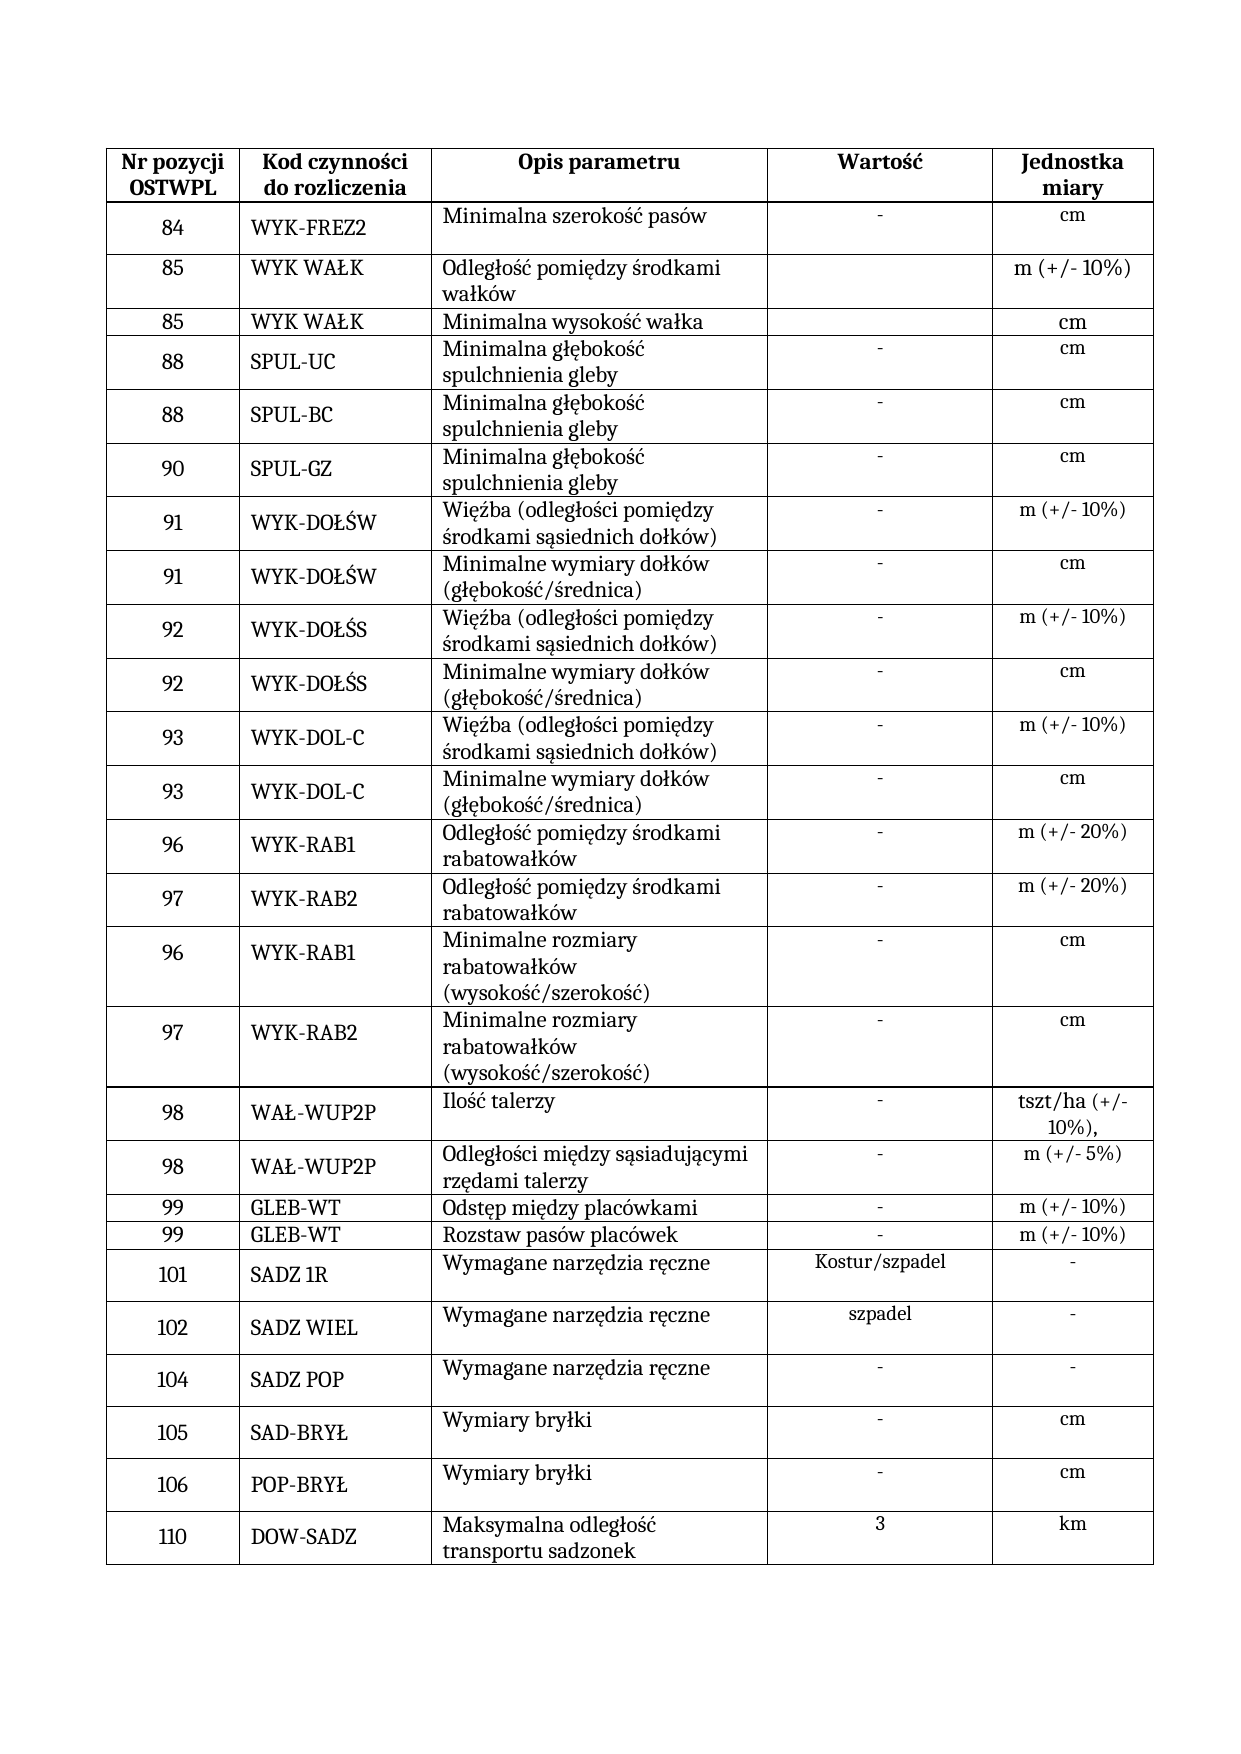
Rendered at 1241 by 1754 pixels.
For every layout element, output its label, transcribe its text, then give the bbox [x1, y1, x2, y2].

table_cell cm [993, 444, 1153, 496]
table_cell Minimalna szerokość pasów [432, 203, 767, 254]
table_cell cm [993, 551, 1153, 604]
table_cell - [768, 659, 992, 711]
table_cell 110 [107, 1512, 239, 1564]
table_cell 88 [107, 390, 239, 442]
table_cell SPUL-BC [240, 390, 431, 442]
table_cell Wymiary bryłki [432, 1407, 767, 1458]
table_cell szpadel [768, 1302, 992, 1353]
table_cell 97 [107, 874, 239, 926]
table_cell - [768, 203, 992, 254]
table_cell WYK-RAB1 [240, 820, 431, 872]
table_cell Odstęp między placówkami [432, 1195, 767, 1221]
table_cell - [768, 712, 992, 765]
table_cell 96 [107, 820, 239, 872]
table_cell 3 [768, 1512, 992, 1564]
table_header Kod czynności do rozliczenia [240, 149, 431, 201]
table_cell Kostur/szpadel [768, 1250, 992, 1301]
table_cell 85 [107, 309, 239, 335]
table_cell Więźba (odległości pomiędzy środkami sąsiednich dołków) [432, 497, 767, 550]
table_cell Wymagane narzędzia ręczne [432, 1355, 767, 1406]
table_cell Więźba (odległości pomiędzy środkami sąsiednich dołków) [432, 605, 767, 657]
table_cell cm [993, 927, 1153, 1006]
table_cell 91 [107, 497, 239, 550]
table_cell m (+/- 10%) [993, 497, 1153, 550]
table_cell 98 [107, 1141, 239, 1194]
table_cell Minimalne wymiary dołków (głębokość/średnica) [432, 766, 767, 819]
table_cell Minimalna głębokość spulchnienia gleby [432, 390, 767, 442]
table_cell Ilość talerzy [432, 1088, 767, 1140]
table_cell Odległości między sąsiadującymi rzędami talerzy [432, 1141, 767, 1194]
table_cell - [768, 766, 992, 819]
table_cell Minimalne rozmiary rabatowałków (wysokość/szerokość) [432, 1007, 767, 1086]
table_header Jednostka miary [993, 149, 1153, 201]
table_cell 93 [107, 766, 239, 819]
table_cell Minimalna głębokość spulchnienia gleby [432, 336, 767, 389]
table_cell - [993, 1302, 1153, 1353]
table_cell - [768, 336, 992, 389]
table_cell Odległość pomiędzy środkami rabatowałków [432, 874, 767, 926]
table_cell cm [993, 766, 1153, 819]
table_cell 99 [107, 1195, 239, 1221]
table_cell - [768, 444, 992, 496]
table_cell POP-BRYŁ [240, 1459, 431, 1511]
table_cell - [768, 605, 992, 657]
table_cell - [768, 1355, 992, 1406]
table_cell Minimalna głębokość spulchnienia gleby [432, 444, 767, 496]
table_cell [768, 255, 992, 307]
table_cell Wymagane narzędzia ręczne [432, 1250, 767, 1301]
table_cell Minimalne wymiary dołków (głębokość/średnica) [432, 551, 767, 604]
table_cell - [768, 551, 992, 604]
table_cell 96 [107, 927, 239, 1006]
table_cell SPUL-UC [240, 336, 431, 389]
table_cell 99 [107, 1222, 239, 1249]
table_cell - [768, 497, 992, 550]
table_cell cm [993, 336, 1153, 389]
table_cell - [768, 927, 992, 1006]
table_cell 90 [107, 444, 239, 496]
table_cell WYK-RAB2 [240, 874, 431, 926]
table_cell WAŁ-WUP2P [240, 1088, 431, 1140]
table_cell SADZ WIEL [240, 1302, 431, 1353]
table_cell WYK-DOŁŚW [240, 497, 431, 550]
table_cell SAD-BRYŁ [240, 1407, 431, 1458]
table_cell - [993, 1355, 1153, 1406]
table_cell m (+/- 20%) [993, 820, 1153, 872]
table_cell 92 [107, 659, 239, 711]
table_cell SADZ 1R [240, 1250, 431, 1301]
table_cell 98 [107, 1088, 239, 1140]
table_cell Minimalne wymiary dołków (głębokość/średnica) [432, 659, 767, 711]
table_cell WAŁ-WUP2P [240, 1141, 431, 1194]
table_header Nr pozycji OSTWPL [107, 149, 239, 201]
table_cell WYK-DOŁŚS [240, 659, 431, 711]
table_cell SPUL-GZ [240, 444, 431, 496]
table_cell WYK-DOL-C [240, 712, 431, 765]
table_cell Rozstaw pasów placówek [432, 1222, 767, 1249]
table_cell WYK-RAB2 [240, 1007, 431, 1086]
table_cell [768, 309, 992, 335]
table_cell 84 [107, 203, 239, 254]
table_cell - [768, 1222, 992, 1249]
table_cell - [768, 1007, 992, 1086]
table_cell Odległość pomiędzy środkami wałków [432, 255, 767, 307]
table_cell Minimalna wysokość wałka [432, 309, 767, 335]
table_cell GLEB-WT [240, 1195, 431, 1221]
table_cell WYK-FREZ2 [240, 203, 431, 254]
table_header Opis parametru [432, 149, 767, 201]
table_cell 104 [107, 1355, 239, 1406]
table_cell m (+/- 10%) [993, 1195, 1153, 1221]
table_cell Więźba (odległości pomiędzy środkami sąsiednich dołków) [432, 712, 767, 765]
table_cell - [768, 1195, 992, 1221]
table_cell 91 [107, 551, 239, 604]
table_cell tszt/ha (+/- 10%), [993, 1088, 1153, 1140]
table_cell - [768, 1088, 992, 1140]
table_cell m (+/- 10%) [993, 712, 1153, 765]
table_cell 105 [107, 1407, 239, 1458]
table_cell Minimalne rozmiary rabatowałków (wysokość/szerokość) [432, 927, 767, 1006]
table_cell km [993, 1512, 1153, 1564]
table_cell 101 [107, 1250, 239, 1301]
table_cell cm [993, 390, 1153, 442]
table_cell GLEB-WT [240, 1222, 431, 1249]
table_cell Wymagane narzędzia ręczne [432, 1302, 767, 1353]
table_cell - [768, 820, 992, 872]
table_cell 88 [107, 336, 239, 389]
table_cell DOW-SADZ [240, 1512, 431, 1564]
table_cell m (+/- 5%) [993, 1141, 1153, 1194]
table_cell - [768, 874, 992, 926]
table_cell SADZ POP [240, 1355, 431, 1406]
table_cell m (+/- 20%) [993, 874, 1153, 926]
table_cell 85 [107, 255, 239, 307]
table_cell 93 [107, 712, 239, 765]
table_cell cm [993, 1007, 1153, 1086]
table_cell cm [993, 309, 1153, 335]
table_cell - [768, 1407, 992, 1458]
table_cell 106 [107, 1459, 239, 1511]
table_cell - [768, 1459, 992, 1511]
table_cell cm [993, 1459, 1153, 1511]
table_cell m (+/- 10%) [993, 255, 1153, 307]
table_cell m (+/- 10%) [993, 605, 1153, 657]
table_cell Wymiary bryłki [432, 1459, 767, 1511]
table_header Wartość [768, 149, 992, 201]
table_cell cm [993, 1407, 1153, 1458]
table_cell WYK WAŁK [240, 309, 431, 335]
table_cell - [768, 390, 992, 442]
table_cell WYK WAŁK [240, 255, 431, 307]
table_cell cm [993, 659, 1153, 711]
table_cell Odległość pomiędzy środkami rabatowałków [432, 820, 767, 872]
table_cell WYK-DOL-C [240, 766, 431, 819]
table_cell WYK-DOŁŚS [240, 605, 431, 657]
table_cell 102 [107, 1302, 239, 1353]
table_cell WYK-RAB1 [240, 927, 431, 1006]
table_cell - [993, 1250, 1153, 1301]
table_cell 97 [107, 1007, 239, 1086]
table_cell 92 [107, 605, 239, 657]
table_cell WYK-DOŁŚW [240, 551, 431, 604]
table_cell m (+/- 10%) [993, 1222, 1153, 1249]
table_cell - [768, 1141, 992, 1194]
table_cell cm [993, 203, 1153, 254]
table_cell Maksymalna odległość transportu sadzonek [432, 1512, 767, 1564]
